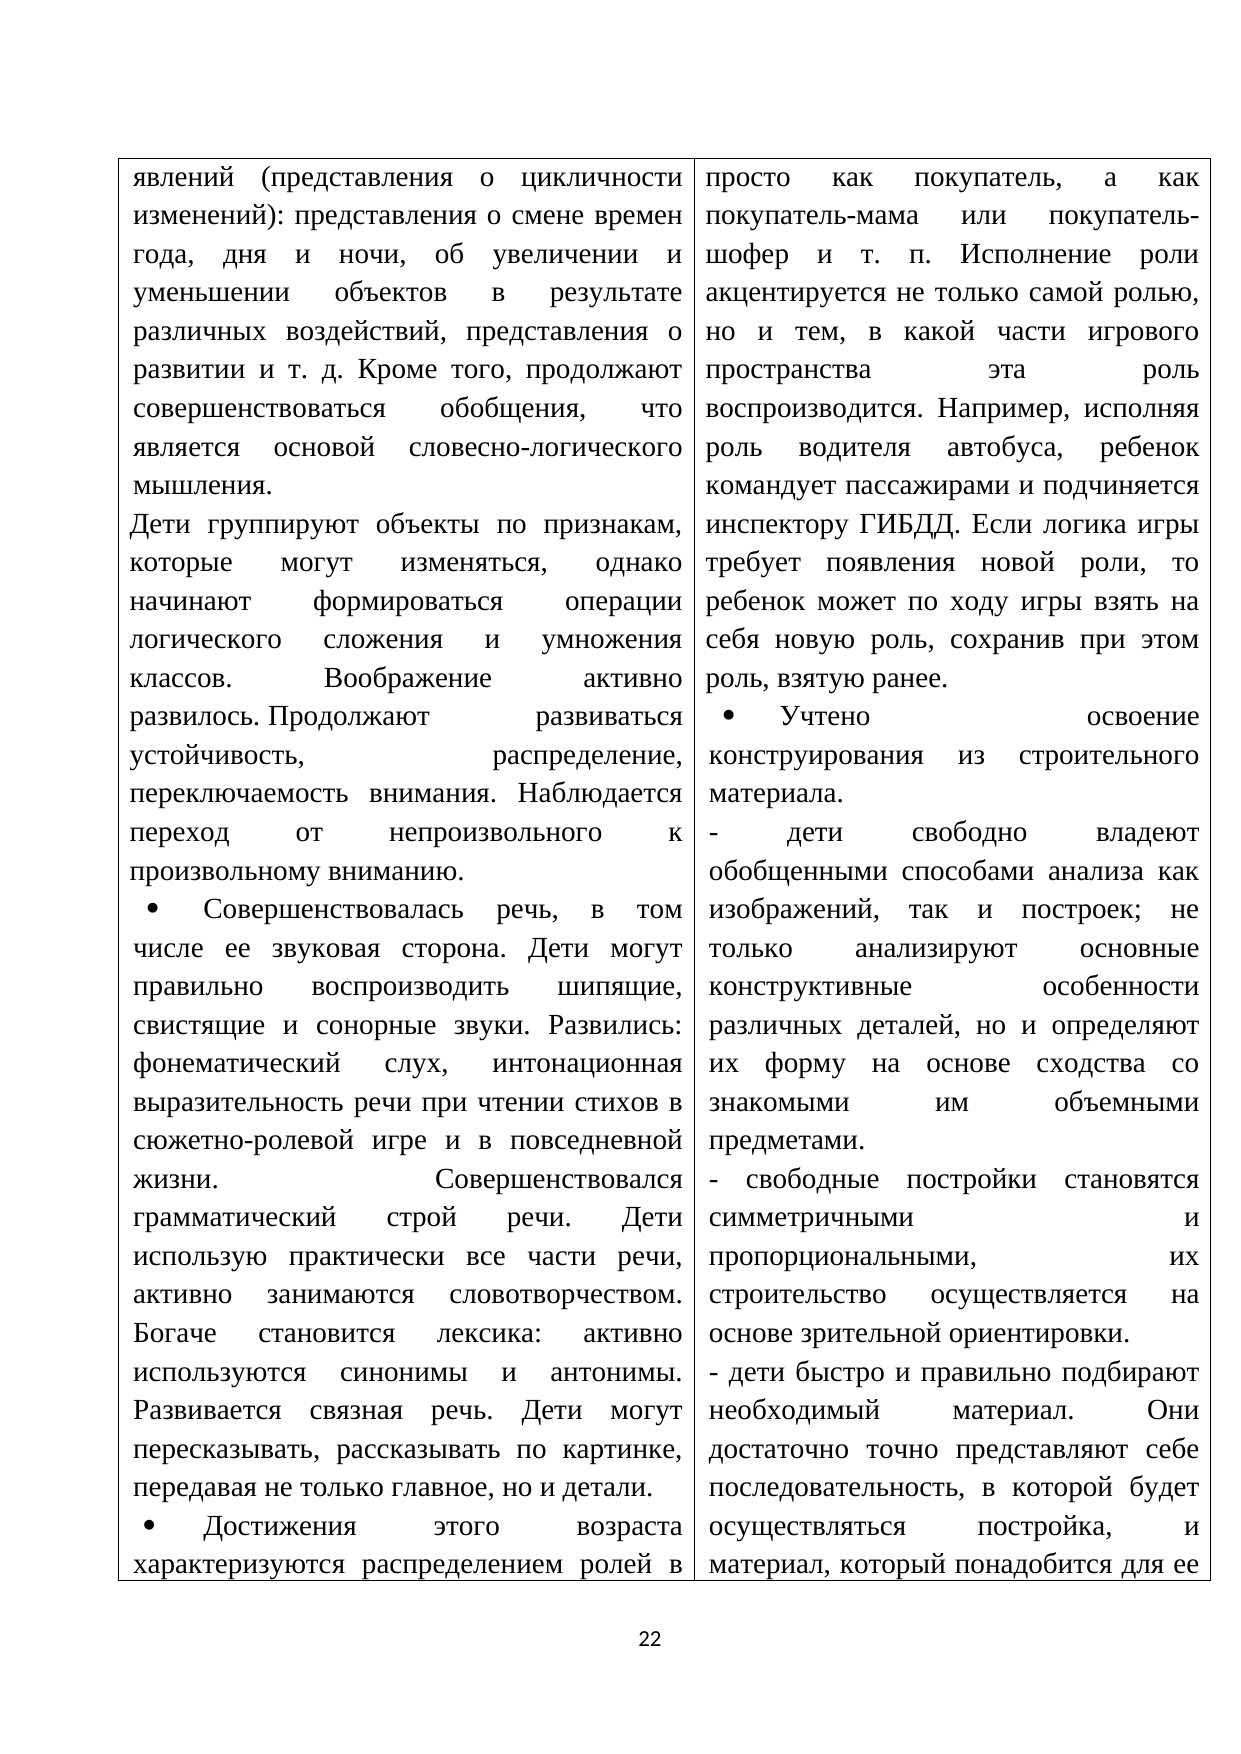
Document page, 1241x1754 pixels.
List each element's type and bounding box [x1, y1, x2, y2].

table_cell [119, 159, 694, 1580]
table_cell [695, 159, 1210, 1580]
